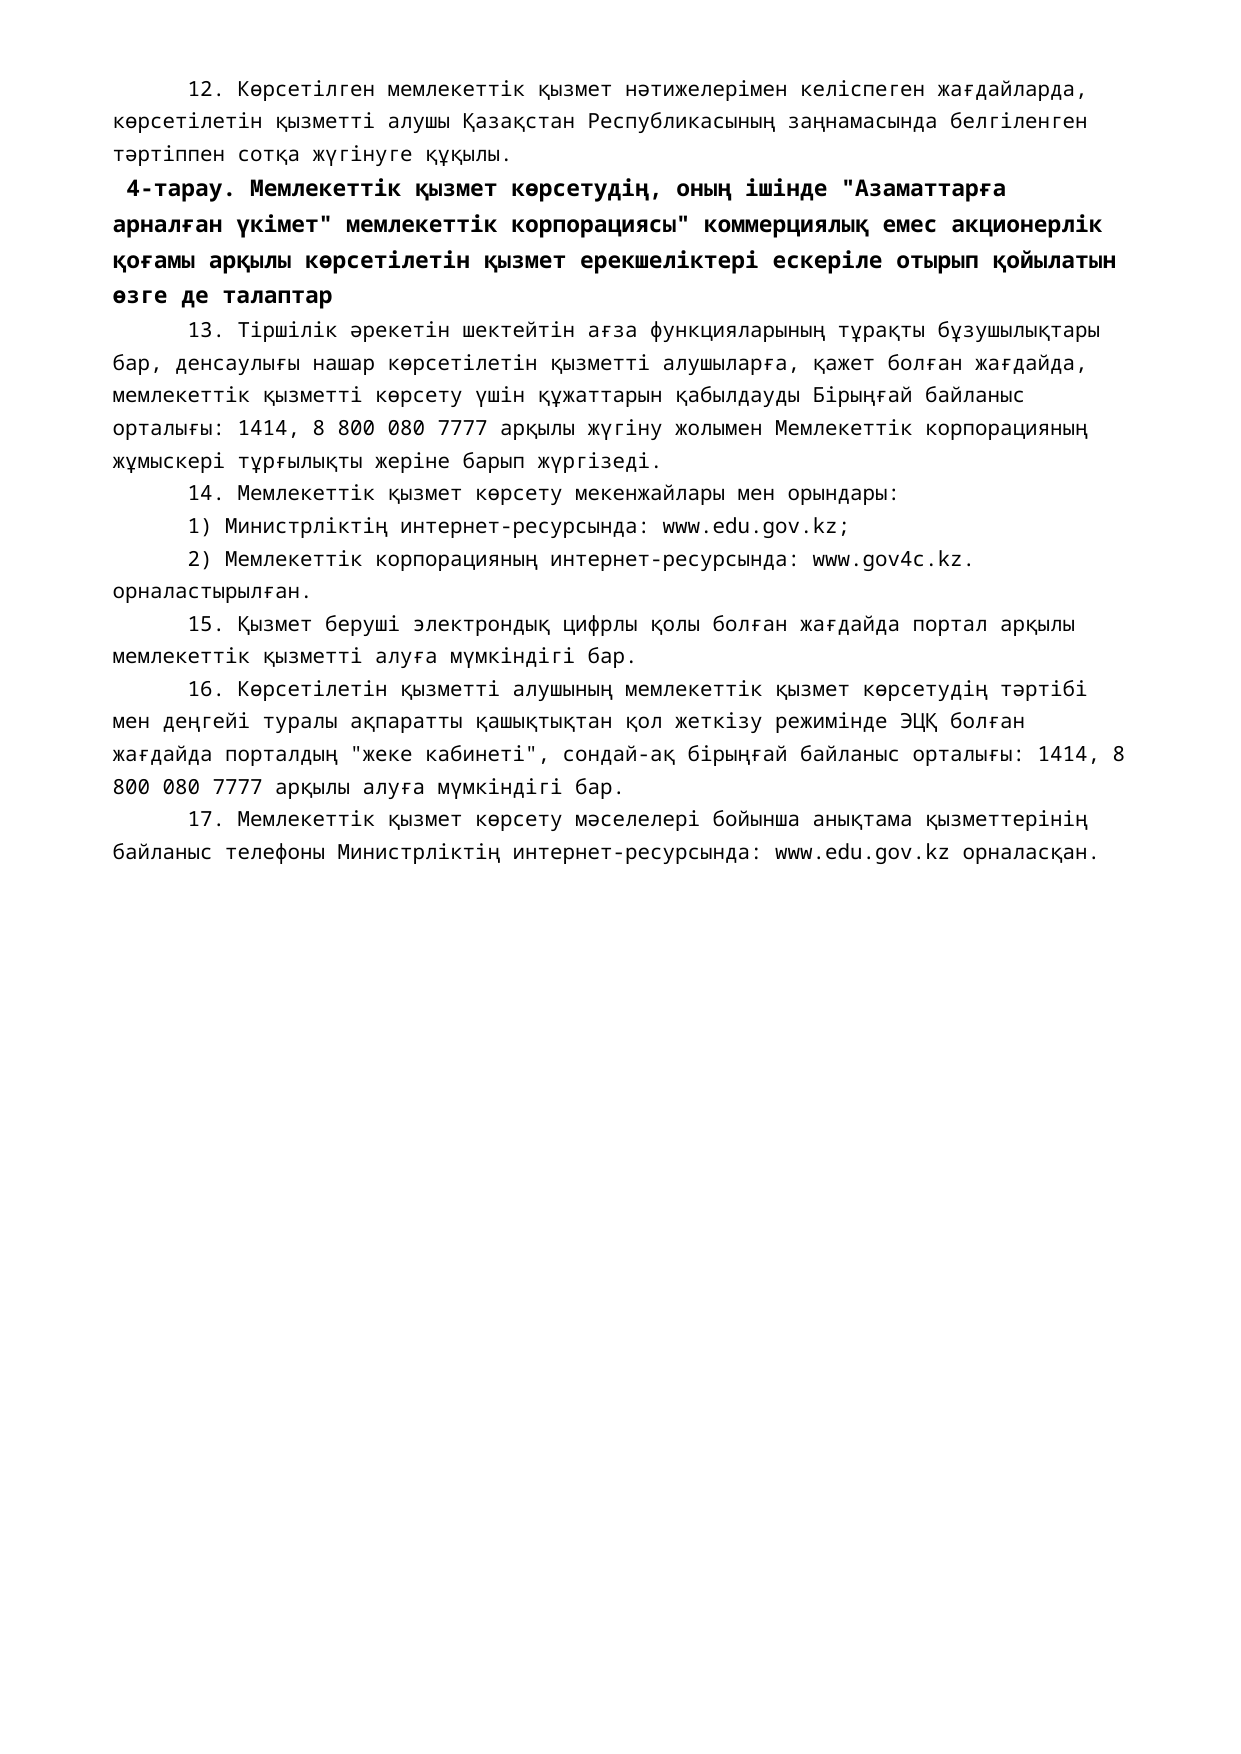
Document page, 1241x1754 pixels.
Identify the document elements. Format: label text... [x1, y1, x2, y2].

text 14. Мемлекеттік қызмет көрсету мекенжайлары мен орындары: [112, 478, 1128, 507]
text 2) Мемлекеттік корпорацияның интернет-ресурсында: www.gov4c.kz. орналастырылған. [112, 544, 1128, 605]
text 12. Көрсетілген мемлекеттік қызмет нәтижелерімен келіспеген жағдайларда, көрсетілетін қызметті алушы Қазақстан Республикасының заңнамасында белгіленген тәртіппен сотқа жүгінуге құқылы. [112, 74, 1128, 167]
text 15. Қызмет беруші электрондық цифрлы қолы болған жағдайда портал арқылы мемлекеттік қызметті алуға мүмкіндігі бар. [112, 609, 1128, 670]
text 16. Көрсетілетін қызметті алушының мемлекеттік қызмет көрсетудің тәртібі мен деңгейі туралы ақпаратты қашықтықтан қол жеткізу режимінде ЭЦҚ болған жағдайда порталдың "жеке кабинеті", сондай-ақ бірыңғай байланыс орталығы: 1414, 8 800 080 7777 арқылы алуға мүмкіндігі бар. [112, 674, 1128, 800]
text 17. Мемлекеттік қызмет көрсету мәселелері бойынша анықтама қызметтерінің байланыс телефоны Министрліктің интернет-ресурсында: www.edu.gov.kz орналасқан. [112, 804, 1128, 866]
text 4-тарау. Мемлекеттік қызмет көрсетудің, оның ішінде "Азаматтарға арналған үкімет" мемлекеттік корпорациясы" коммерциялық емес акционерлік қоғамы арқылы көрсетілетін қызмет ерекшеліктері ескеріле отырып қойылатын өзге де талаптар [112, 172, 1128, 311]
text 13. Тіршілік әрекетін шектейтін ағза функцияларының тұрақты бұзушылықтары бар, денсаулығы нашар көрсетілетін қызметті алушыларға, қажет болған жағдайда, мемлекеттік қызметті көрсету үшін құжаттарын қабылдауды Бірыңғай байланыс орталығы: 1414, 8 800 080 7777 арқылы жүгіну жолымен Мемлекеттік корпорацияның жұмыскері тұрғылықты жеріне барып жүргізеді. [112, 315, 1128, 474]
text 1) Министрліктің интернет-ресурсында: www.edu.gov.kz; [112, 511, 1128, 539]
